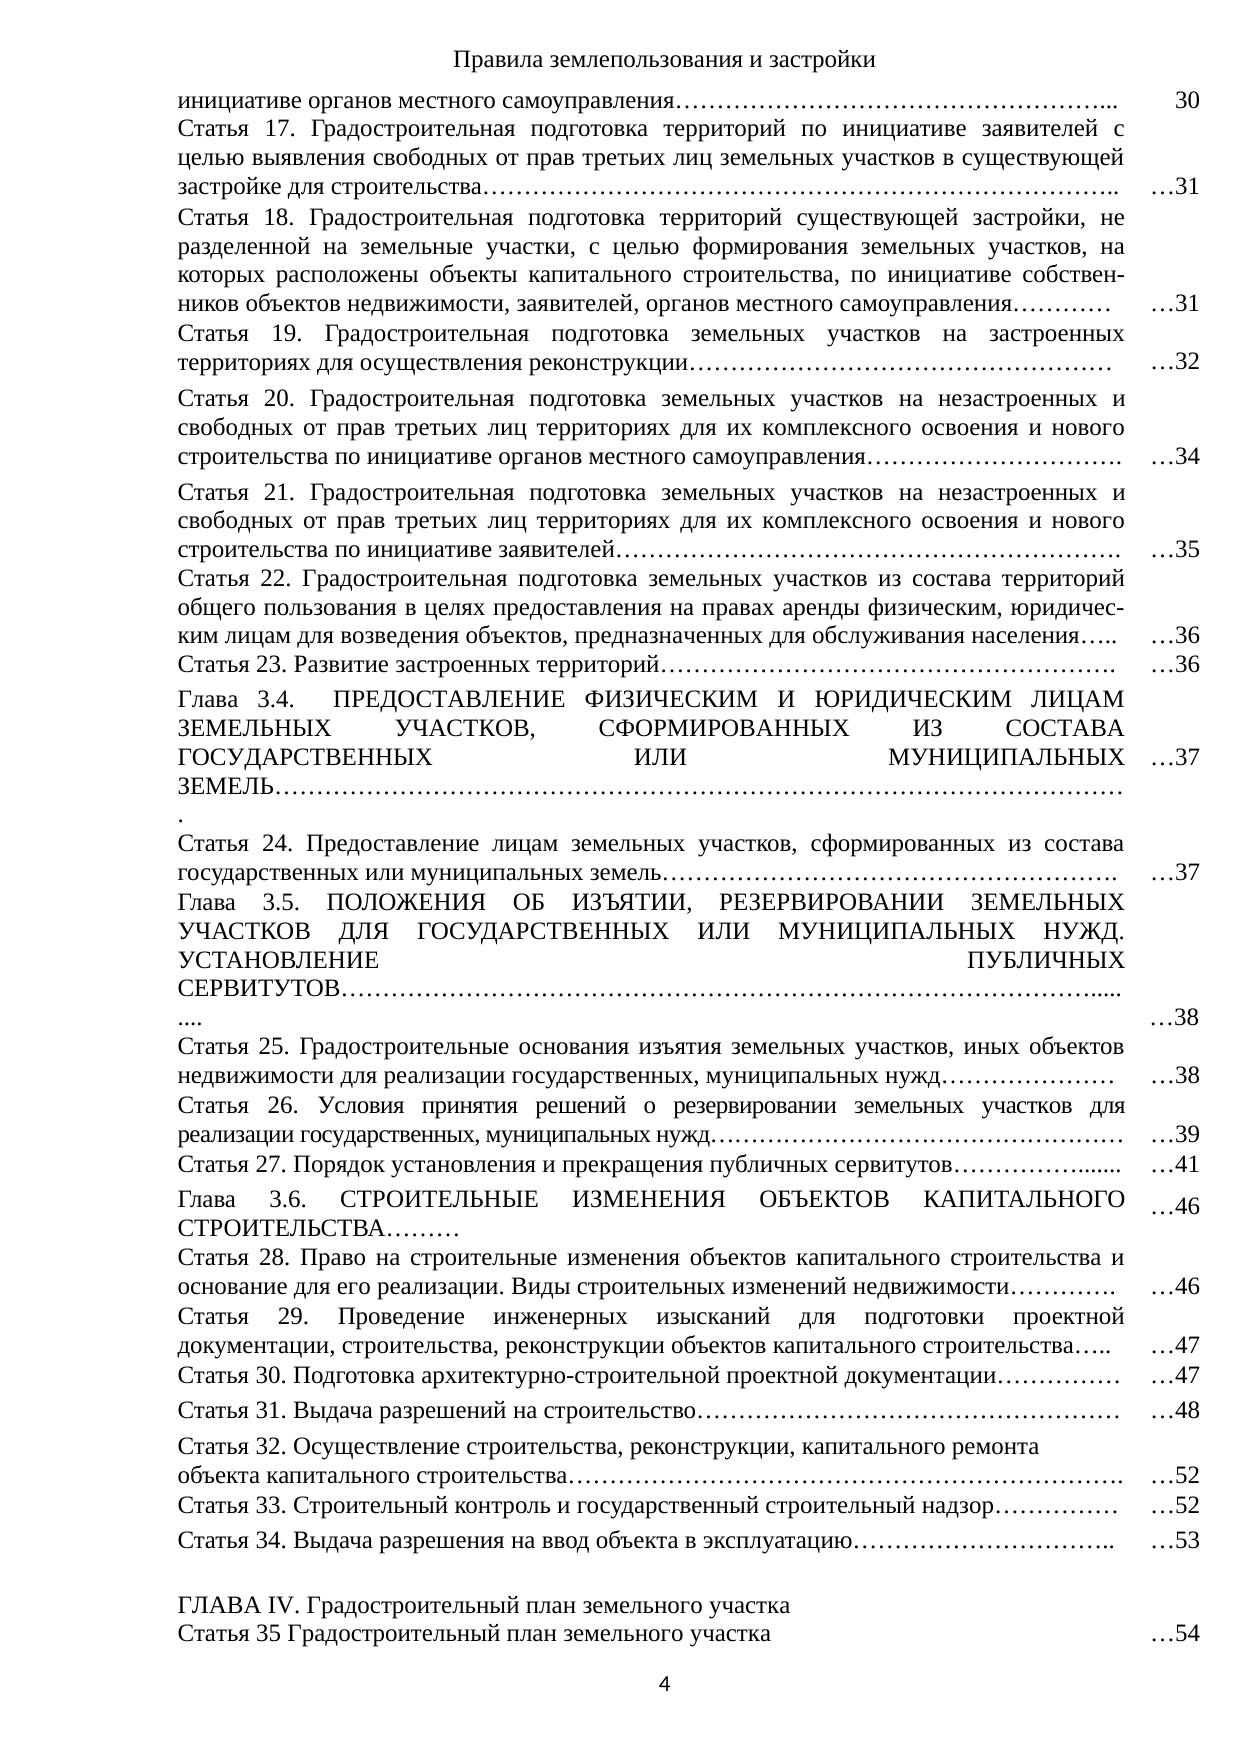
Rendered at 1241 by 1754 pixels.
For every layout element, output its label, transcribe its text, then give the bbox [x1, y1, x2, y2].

table_cell Статья 25. Градостроительные основания изъятия земельных участков, иных объектов недвижимости для реализации государственных, муниципальных нужд………………… [166, 1031, 1137, 1090]
table_cell …30 [1137, 85, 1211, 113]
table_cell …36 [1137, 649, 1211, 684]
table_cell …39 [1137, 1090, 1211, 1149]
table_cell Статья 31. Выдача разрешений на строительство…………………………………………… [166, 1396, 1137, 1431]
table_cell Статья 28. Право на строительные изменения объектов капитального строительства и основание для его реализации. Виды строительных изменений недвижимости…………. [166, 1242, 1137, 1301]
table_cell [166, 1561, 1137, 1649]
table_cell Статья 34. Выдача разрешения на ввод объекта в эксплуатацию………………………….. [166, 1526, 1137, 1561]
table_cell …37 [1137, 685, 1211, 828]
table_cell …48 [1137, 1396, 1211, 1431]
table_cell Глава 3.4. ПРЕДОСТАВЛЕНИЕ ФИЗИЧЕСКИМ И ЮРИДИЧЕСКИМ ЛИЦАМ ЗЕМЕЛЬНЫХ УЧАСТКОВ, СФОРМИРОВАННЫХ ИЗ СОСТАВА ГОСУДАРСТВЕННЫХ ИЛИ МУНИЦИПАЛЬНЫХ ЗЕМЕЛЬ…………………………………………………………………………………………. [166, 685, 1137, 828]
table_cell Статья 27. Порядок установления и прекращения публичных сервитутов……………....... [166, 1149, 1137, 1184]
table_cell …46 [1137, 1185, 1211, 1242]
table_cell Статья 20. Градостроительная подготовка земельных участков на незастроенных и свободных от прав третьих лиц территориях для их комплексного освоения и нового строительства по инициативе органов местного самоуправления…………………………. [166, 376, 1137, 477]
table_cell Статья 22. Градостроительная подготовка земельных участков из состава территорий общего пользования в целях предоставления на правах аренды физическим, юридичес-ким лицам для возведения объектов, предназначенных для обслуживания населения….. [166, 563, 1137, 649]
table_cell …46 [1137, 1242, 1211, 1301]
table_cell …36 [1137, 563, 1211, 649]
table_cell …32 [1137, 317, 1211, 376]
table_cell …31 [1137, 202, 1211, 317]
table_cell Глава 3.6. СТРОИТЕЛЬНЫЕ ИЗМЕНЕНИЯ ОБЪЕКТОВ КАПИТАЛЬНОГО СТРОИТЕЛЬСТВА……… [166, 1185, 1137, 1242]
table_cell Статья 23. Развитие застроенных территорий………………………………………………. [166, 649, 1137, 684]
table_cell …38 [1137, 1031, 1211, 1090]
table_cell …52 [1137, 1431, 1211, 1490]
table_cell Статья 32. Осуществление строительства, реконструкции, капитального ремонта объекта капитального строительства…………………………………………………………. [166, 1431, 1137, 1490]
table_cell Статья 33. Строительный контроль и государственный строительный надзор…………… [166, 1490, 1137, 1526]
table_cell …41 [1137, 1149, 1211, 1184]
table_cell …54 [1137, 1561, 1211, 1649]
table_cell …52 [1137, 1490, 1211, 1526]
table_cell Статья 21. Градостроительная подготовка земельных участков на незастроенных и свободных от прав третьих лиц территориях для их комплексного освоения и нового строительства по инициативе заявителей……………………………………………………. [166, 477, 1137, 563]
table_cell …35 [1137, 477, 1211, 563]
table_cell Статья 30. Подготовка архитектурно-строительной проектной документации…………… [166, 1360, 1137, 1396]
table_cell …38 [1137, 887, 1211, 1031]
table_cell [166, 85, 1137, 113]
table_cell …31 [1137, 114, 1211, 202]
table_cell …37 [1137, 828, 1211, 887]
table_cell Статья 24. Предоставление лицам земельных участков, сформированных из состава государственных или муниципальных земель………………………………………………. [166, 828, 1137, 887]
table_cell Глава 3.5. ПОЛОЖЕНИЯ ОБ ИЗЪЯТИИ, РЕЗЕРВИРОВАНИИ ЗЕМЕЛЬНЫХ УЧАСТКОВ ДЛЯ ГОСУДАРСТВЕННЫХ ИЛИ МУНИЦИПАЛЬНЫХ НУЖД. УСТАНОВЛЕНИЕ ПУБЛИЧНЫХ СЕРВИТУТОВ………………………………………………………………………………......... [166, 887, 1137, 1031]
table_cell Статья 17. Градостроительная подготовка территорий по инициативе заявителей с целью выявления свободных от прав третьих лиц земельных участков в существующей застройке для строительства………………………………………………………………….. [166, 114, 1137, 202]
table_cell Статья 18. Градостроительная подготовка территорий существующей застройки, не разделенной на земельные участки, с целью формирования земельных участков, на которых расположены объекты капитального строительства, по инициативе собствен-ников объектов недвижимости, заявителей, органов местного самоуправления………… [166, 202, 1137, 317]
table_cell …34 [1137, 376, 1211, 477]
table_cell …53 [1137, 1526, 1211, 1561]
table_cell …47 [1137, 1360, 1211, 1396]
table_cell …47 [1137, 1301, 1211, 1360]
table_cell Статья 19. Градостроительная подготовка земельных участков на застроенных территориях для осуществления реконструкции…………………………………………… [166, 317, 1137, 376]
table_cell Статья 26. Условия принятия решений о резервировании земельных участков для реализации государственных, муниципальных нужд…………………………………………… [166, 1090, 1137, 1149]
table_cell Статья 29. Проведение инженерных изысканий для подготовки проектной документации, строительства, реконструкции объектов капитального строительства….. [166, 1301, 1137, 1360]
